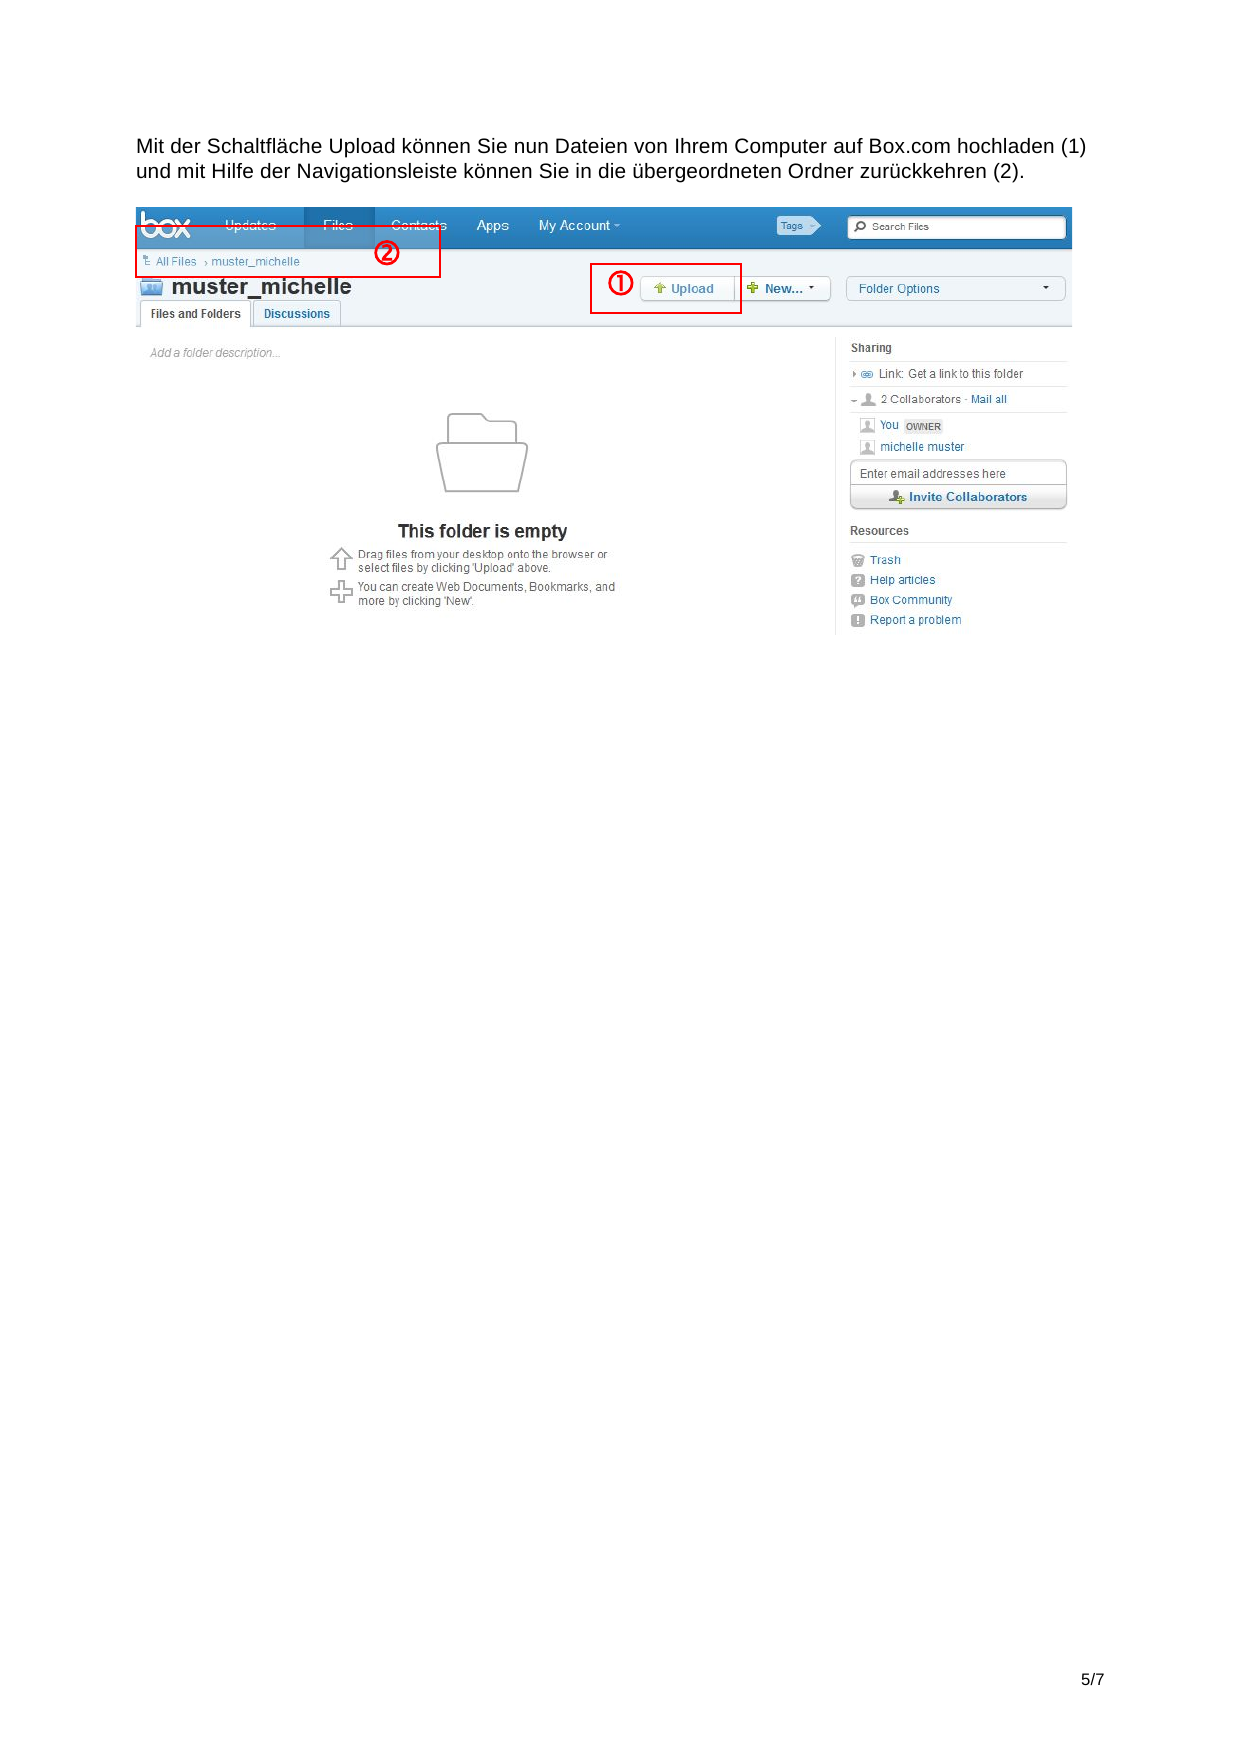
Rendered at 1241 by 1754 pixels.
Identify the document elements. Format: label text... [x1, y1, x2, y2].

picture [135, 207, 1073, 635]
text Mit der Schaltfläche Upload können Sie nun Dateien von Ihrem Computer auf Box.com hochladen (1) und mit Hilfe der Navigationsleiste können Sie in die übergeordneten Ordner zurückkehren (2). [136, 133, 1104, 183]
